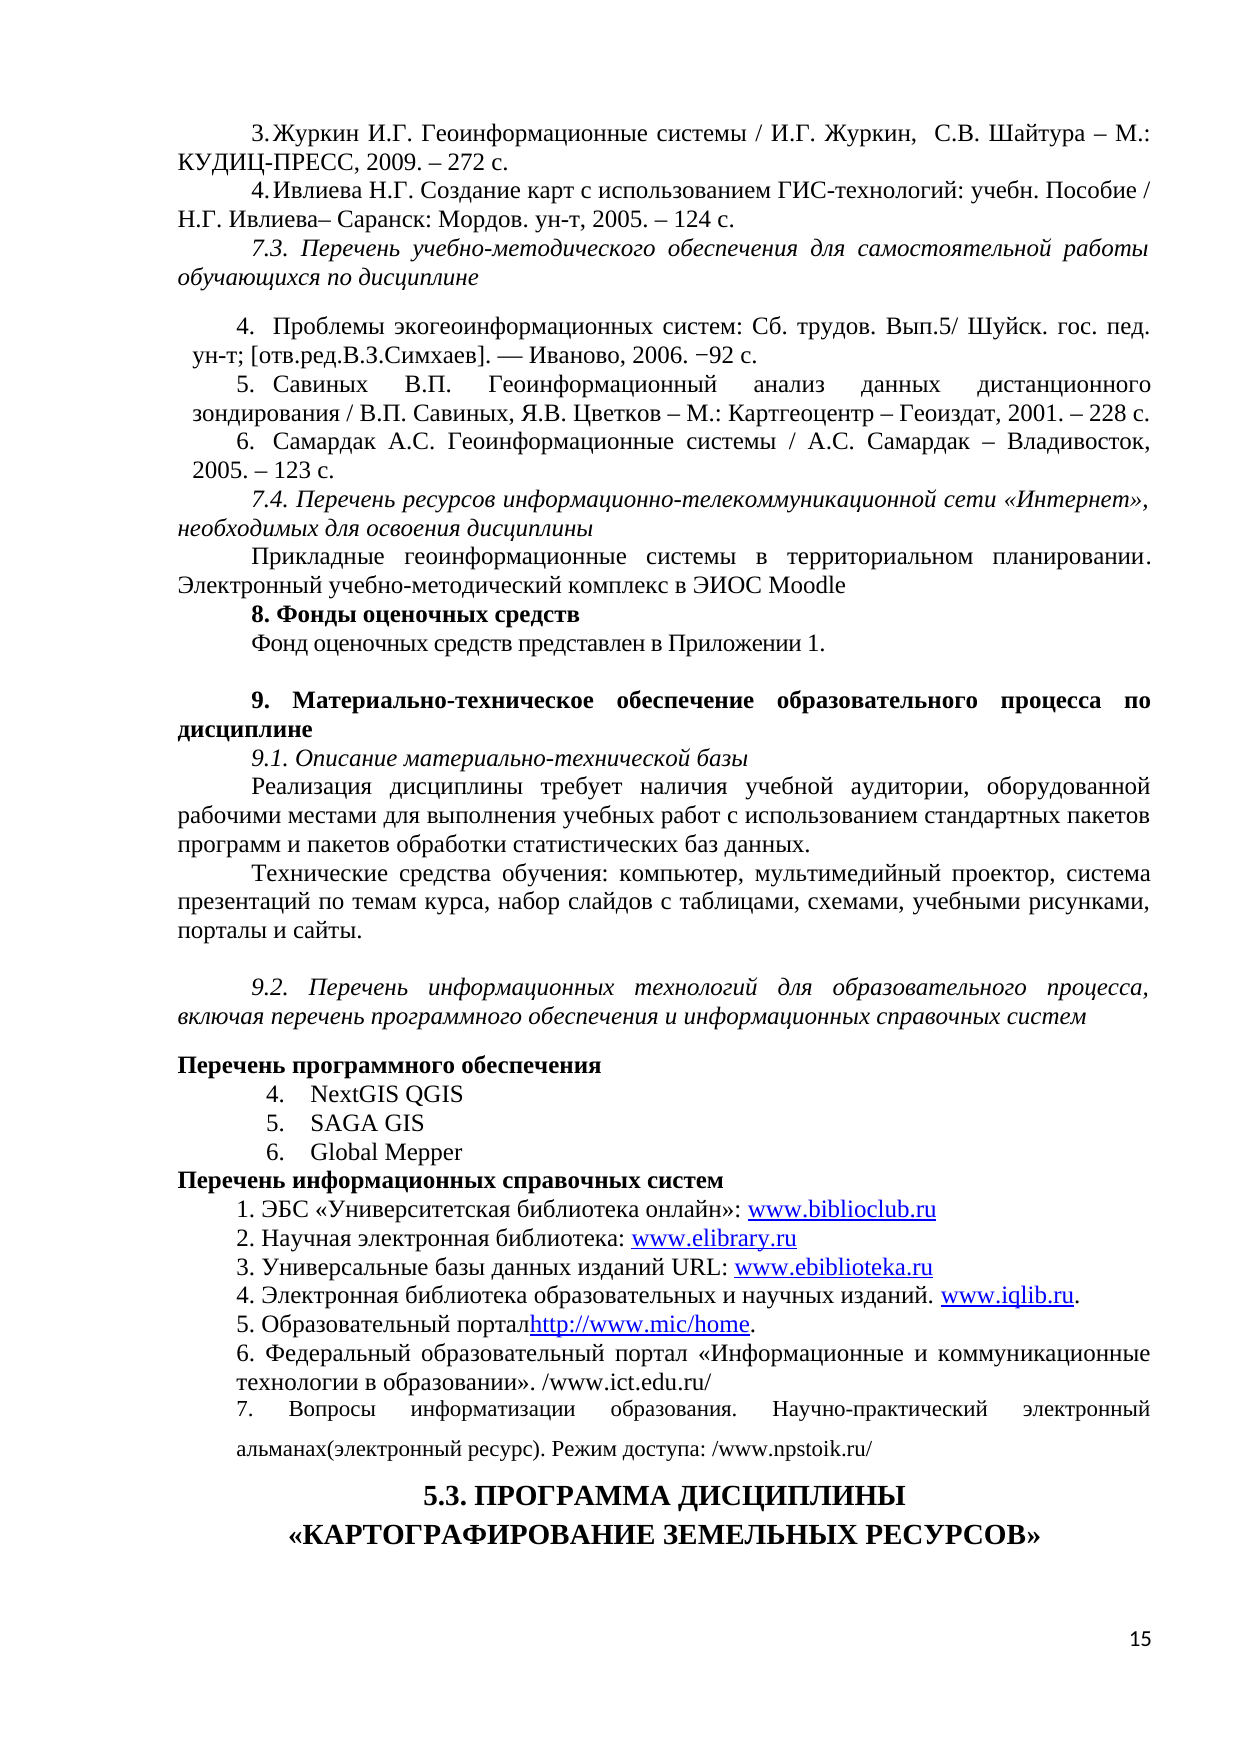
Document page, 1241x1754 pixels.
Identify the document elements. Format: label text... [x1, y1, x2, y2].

text 5. Образовательный порталhttp://www.mic/home. [236, 1309, 1152, 1338]
text 3. Универсальные базы данных изданий URL: www.ebiblioteka.ru [236, 1252, 1152, 1280]
text Перечень программного обеспечения [177, 1050, 1152, 1079]
subtitle 5.3. ПРОГРАММА ДИСЦИПЛИНЫ «КАРТОГРАФИРОВАНИЕ ЗЕМЕЛЬНЫХ РЕСУРСОВ» [177, 1478, 1152, 1551]
text 9. Материально-техническое обеспечение образовательного процесса по дисциплине [177, 685, 1152, 743]
list Савиных В.П. Геоинформационный анализ данных дистанционного зондирования / В.П. Савиных, Я.В. Цветков – М.: Картгеоцентр – Геоиздат, 2001. – 228 с. [192, 369, 1152, 426]
list SAGA GIS [266, 1108, 1152, 1137]
text Технические средства обучения: компьютер, мультимедийный проектор, система презентаций по темам курса, набор слайдов с таблицами, схемами, учебными рисунками, порталы и сайты. [177, 858, 1152, 944]
text 7.3. Перечень учебно-методического обеспечения для самостоятельной работы обучающихся по дисциплине [177, 233, 1152, 291]
text Фонд оценочных средств представлен в Приложении 1. [177, 628, 1152, 656]
text 2. Научная электронная библиотека: www.elibrary.ru [236, 1223, 1152, 1252]
list Проблемы экогеоинформационных систем: Сб. трудов. Вып.5/ Шуйск. гос. пед. ун-т; [отв.ред.В.З.Симхаев]. — Иваново, 2006. −92 с. [192, 311, 1152, 369]
text 1. ЭБС «Университетская библиотека онлайн»: www.biblioclub.ru [236, 1194, 1152, 1223]
text Реализация дисциплины требует наличия учебной аудитории, оборудованной рабочими местами для выполнения учебных работ с использованием стандартных пакетов программ и пакетов обработки статистических баз данных. [177, 771, 1152, 858]
text Перечень информационных справочных систем [177, 1165, 1152, 1194]
text 8. Фонды оценочных средств [177, 599, 1152, 628]
text 7.4. Перечень ресурсов информационно-телекоммуникационной сети «Интернет», необходимых для освоения дисциплины [177, 484, 1152, 541]
list Global Mepper [266, 1137, 1152, 1165]
text 6. Федеральный образовательный портал «Информационные и коммуникационные технологии в образовании». /www.ict.edu.ru/ [236, 1338, 1152, 1395]
text 9.1. Описание материально-технической базы [177, 743, 1152, 771]
text 4. Ивлиева Н.Г. Создание карт с использованием ГИС-технологий: учебн. Пособие / Н.Г. Ивлиева– Саранск: Мордов. ун-т, 2005. – 124 с. [177, 176, 1152, 233]
text Прикладные геоинформационные системы в территориальном планировании. Электронный учебно-методический комплекс в ЭИОС Moodle [177, 541, 1152, 599]
text 3. Журкин И.Г. Геоинформационные системы / И.Г. Журкин, С.В. Шайтура – М.: КУДИЦ-ПРЕСС, 2009. – 272 с. [177, 118, 1152, 176]
list Самардак А.С. Геоинформационные системы / А.С. Самардак – Владивосток, 2005. – 123 с. [192, 426, 1152, 484]
text 7. Вопросы информатизации образования. Научно-практический электронный альманах(электронный ресурс). Режим доступа: /www.npstoik.ru/ [236, 1395, 1152, 1461]
list NextGIS QGIS [266, 1079, 1152, 1108]
text 9.2. Перечень информационных технологий для образовательного процесса, включая перечень программного обеспечения и информационных справочных систем [177, 972, 1152, 1029]
text 4. Электронная библиотека образовательных и научных изданий. www.iqlib.ru. [236, 1280, 1152, 1309]
